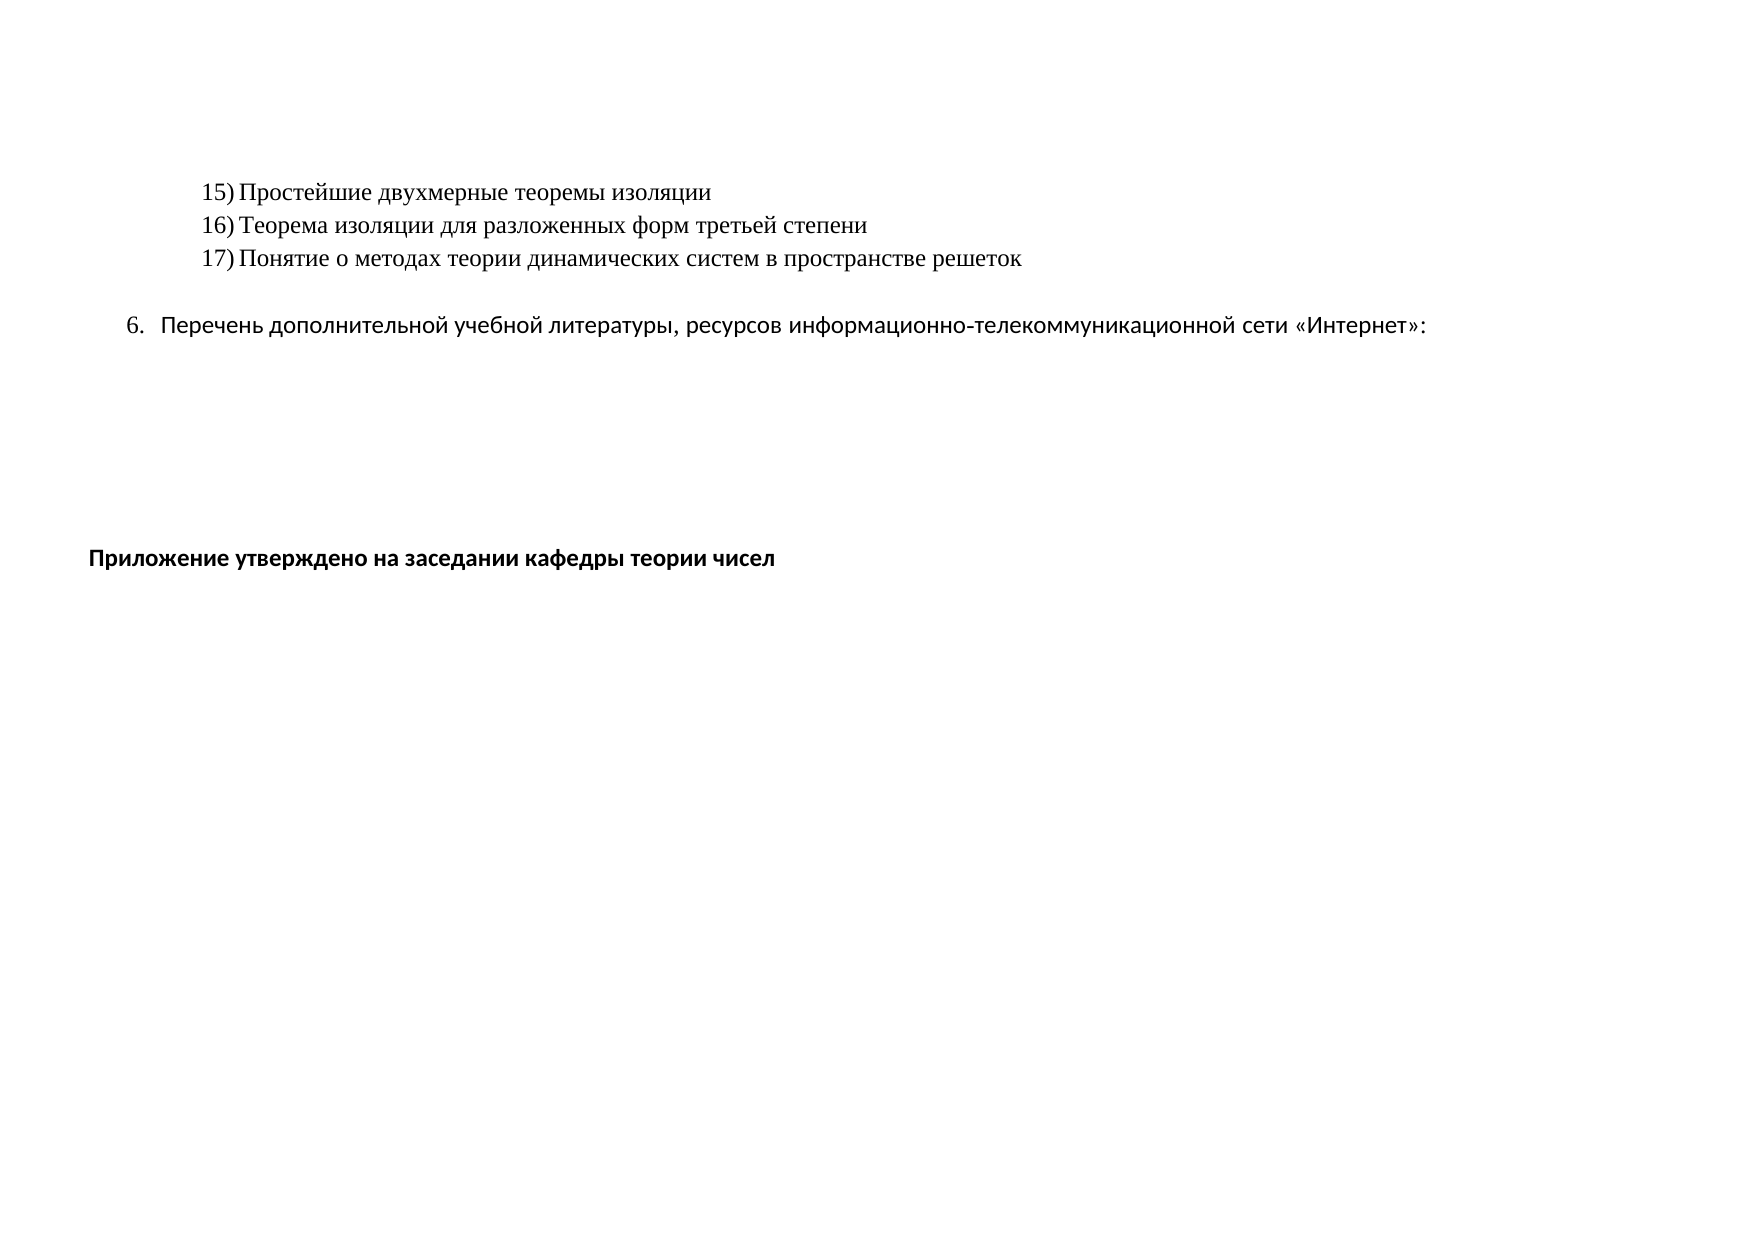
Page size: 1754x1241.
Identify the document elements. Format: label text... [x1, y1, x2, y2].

list Теорема изоляции для разложенных форм третьей степени [201, 210, 1636, 239]
list Простейшие двухмерные теоремы изоляции [201, 177, 1636, 206]
text Приложение утверждено на заседании кафедры теории чисел [89, 542, 1636, 573]
list Понятие о методах теории динамических систем в пространстве решеток [201, 243, 1636, 272]
list Перечень дополнительной учебной литературы, ресурсов информационно-телекоммуникационной сети «Интернет»: [126, 309, 1636, 340]
